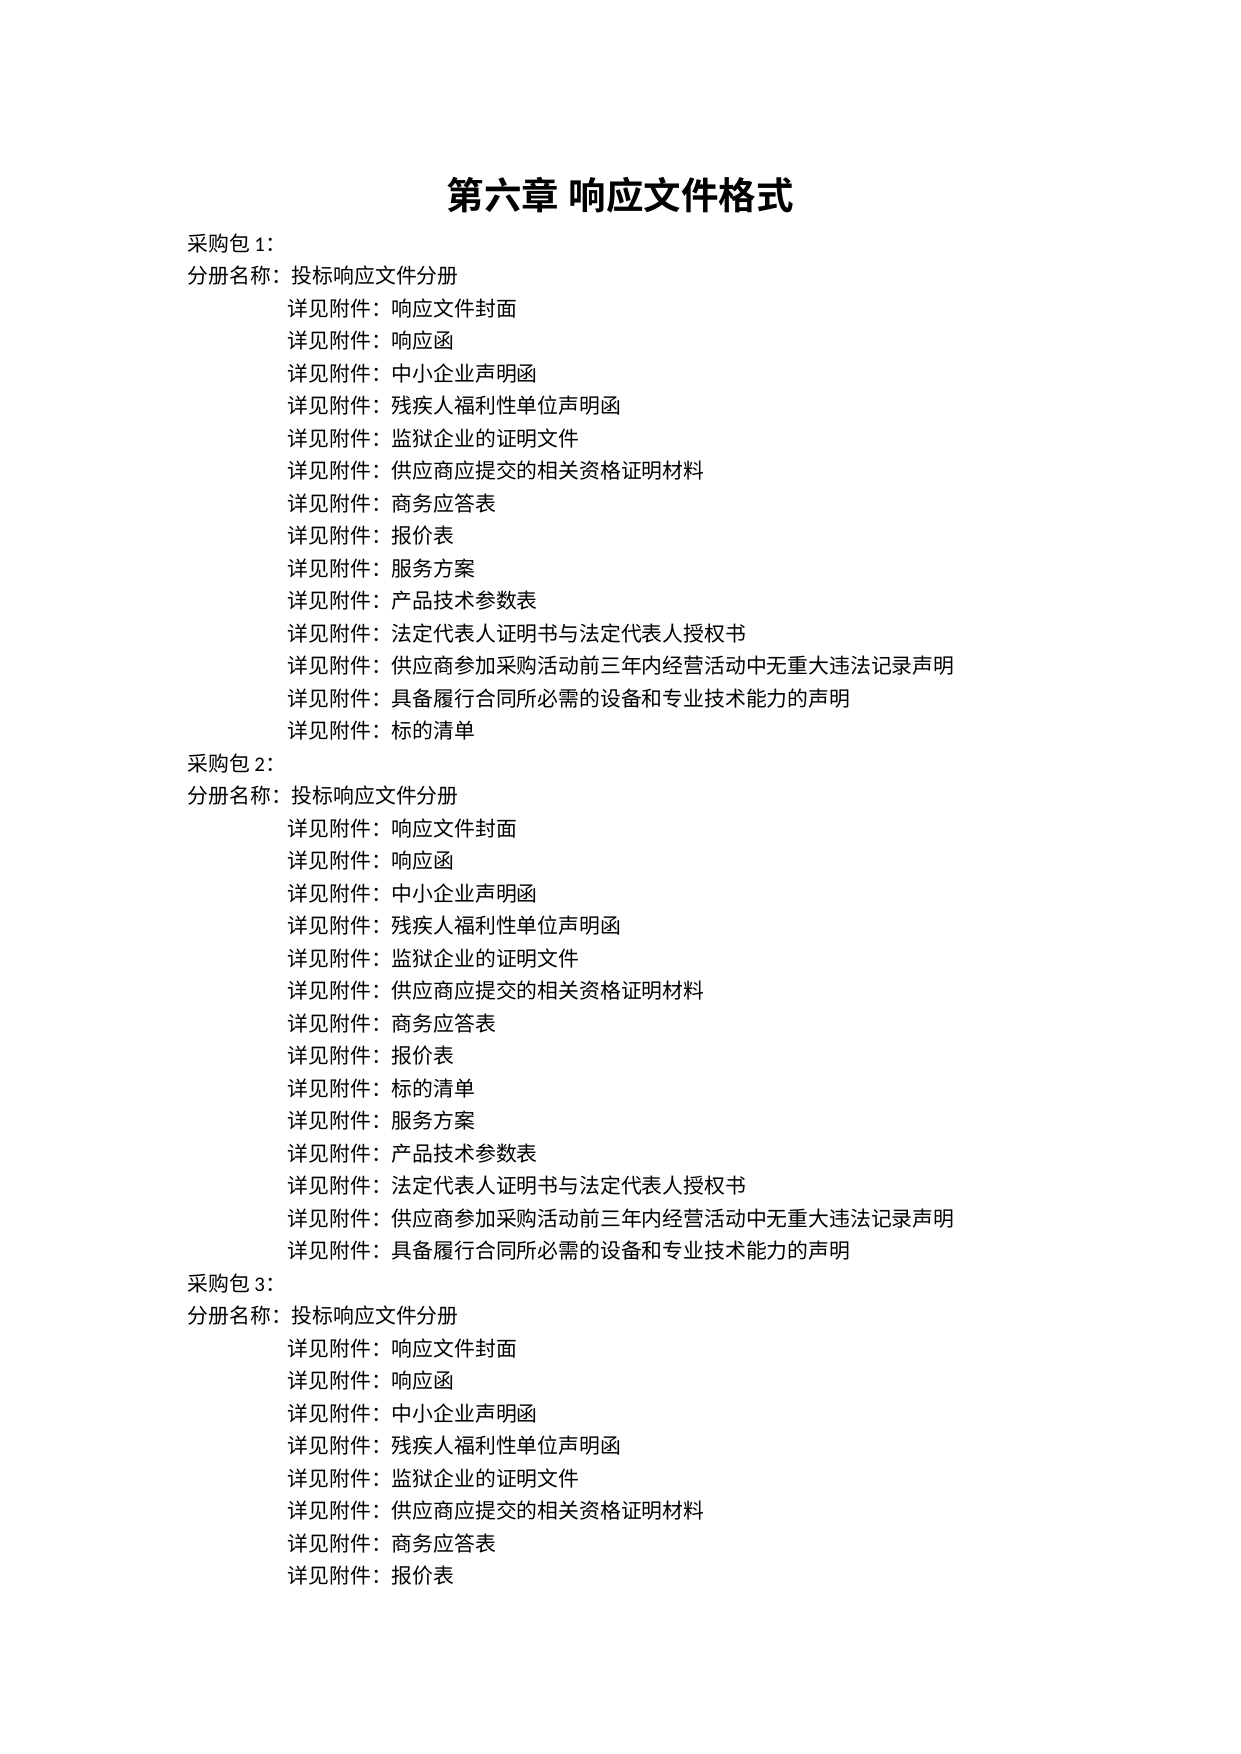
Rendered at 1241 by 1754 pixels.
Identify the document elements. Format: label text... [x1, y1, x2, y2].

text 详见附件：商务应答表 [187, 1527, 1053, 1559]
text 详见附件：报价表 [187, 1039, 1053, 1072]
text 详见附件：商务应答表 [187, 1007, 1053, 1039]
text 详见附件：供应商参加采购活动前三年内经营活动中无重大违法记录声明 [187, 1202, 1053, 1234]
text 详见附件：中小企业声明函 [187, 877, 1053, 909]
text 详见附件：响应函 [187, 324, 1053, 357]
text 采购包3： [187, 1267, 1053, 1299]
text 分册名称：投标响应文件分册 [187, 779, 1053, 812]
text 第六章 响应文件格式 [187, 162, 1053, 227]
text 详见附件：监狱企业的证明文件 [187, 1462, 1053, 1494]
text 详见附件：监狱企业的证明文件 [187, 422, 1053, 454]
text 详见附件：服务方案 [187, 552, 1053, 584]
text 详见附件：响应函 [187, 1364, 1053, 1397]
text 详见附件：具备履行合同所必需的设备和专业技术能力的声明 [187, 682, 1053, 714]
text 详见附件：残疾人福利性单位声明函 [187, 1429, 1053, 1462]
text 详见附件：法定代表人证明书与法定代表人授权书 [187, 1169, 1053, 1202]
text 详见附件：响应文件封面 [187, 1332, 1053, 1364]
text 分册名称：投标响应文件分册 [187, 259, 1053, 292]
text 详见附件：供应商参加采购活动前三年内经营活动中无重大违法记录声明 [187, 649, 1053, 682]
text 详见附件：具备履行合同所必需的设备和专业技术能力的声明 [187, 1234, 1053, 1267]
text 详见附件：服务方案 [187, 1104, 1053, 1137]
text 详见附件：标的清单 [187, 1072, 1053, 1104]
text 详见附件：供应商应提交的相关资格证明材料 [187, 454, 1053, 487]
text 分册名称：投标响应文件分册 [187, 1299, 1053, 1332]
text 详见附件：产品技术参数表 [187, 584, 1053, 617]
text 详见附件：残疾人福利性单位声明函 [187, 389, 1053, 422]
text 采购包2： [187, 747, 1053, 779]
text 详见附件：法定代表人证明书与法定代表人授权书 [187, 617, 1053, 649]
text 详见附件：报价表 [187, 519, 1053, 552]
text 详见附件：响应函 [187, 844, 1053, 877]
text 详见附件：产品技术参数表 [187, 1137, 1053, 1169]
text 详见附件：响应文件封面 [187, 292, 1053, 324]
text 详见附件：监狱企业的证明文件 [187, 942, 1053, 974]
text 详见附件：供应商应提交的相关资格证明材料 [187, 1494, 1053, 1527]
text 采购包1： [187, 227, 1053, 259]
text 详见附件：供应商应提交的相关资格证明材料 [187, 974, 1053, 1007]
text 详见附件：标的清单 [187, 714, 1053, 747]
text 详见附件：响应文件封面 [187, 812, 1053, 844]
text 详见附件：中小企业声明函 [187, 357, 1053, 389]
text 详见附件：中小企业声明函 [187, 1397, 1053, 1429]
text 详见附件：报价表 [187, 1559, 1053, 1592]
text 详见附件：残疾人福利性单位声明函 [187, 909, 1053, 942]
text 详见附件：商务应答表 [187, 487, 1053, 519]
